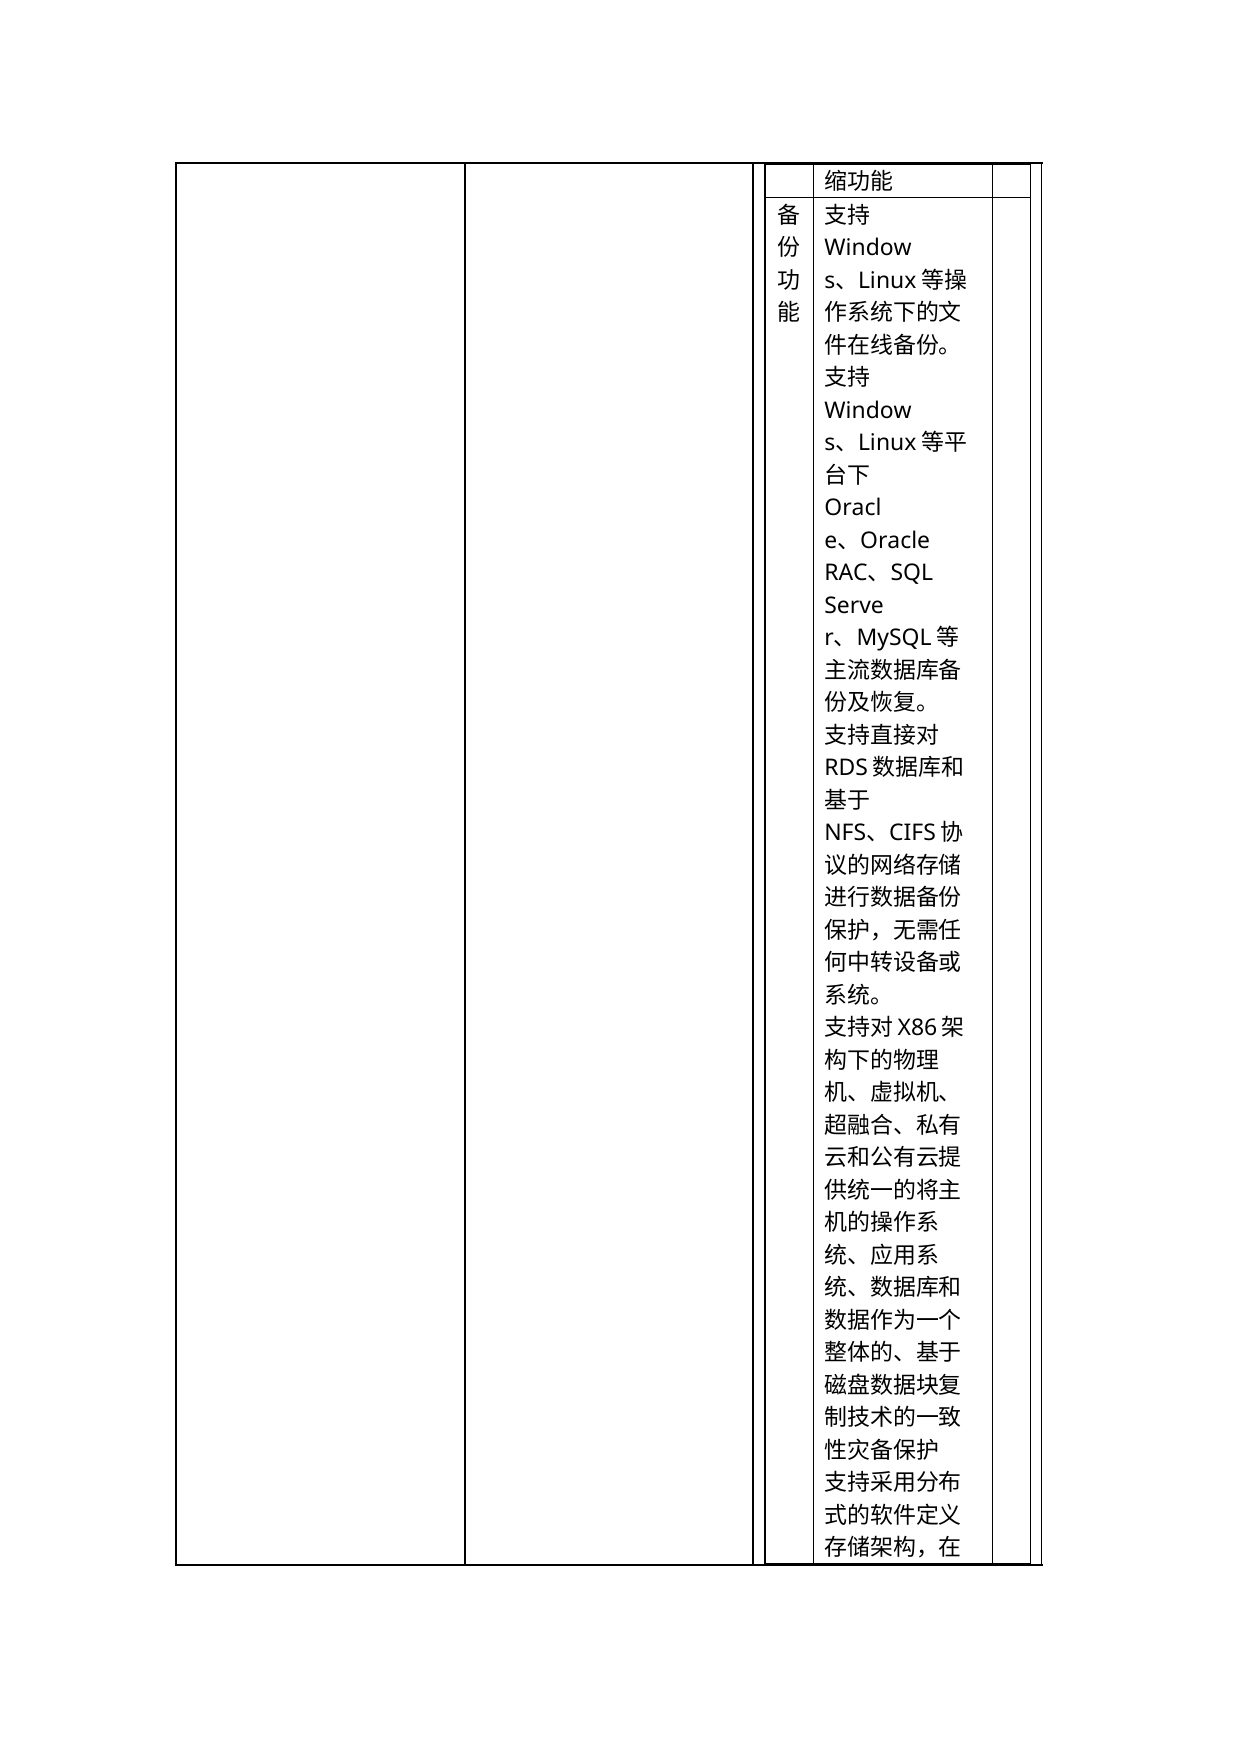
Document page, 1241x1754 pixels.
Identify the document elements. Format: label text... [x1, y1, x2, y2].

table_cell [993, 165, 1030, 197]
table_cell 2 [177, 164, 464, 1564]
table_cell ★ [466, 164, 752, 1564]
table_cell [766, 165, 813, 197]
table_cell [766, 198, 813, 1563]
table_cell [814, 198, 992, 1563]
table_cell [993, 198, 1030, 1563]
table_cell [1031, 164, 1041, 1564]
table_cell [754, 164, 764, 1564]
